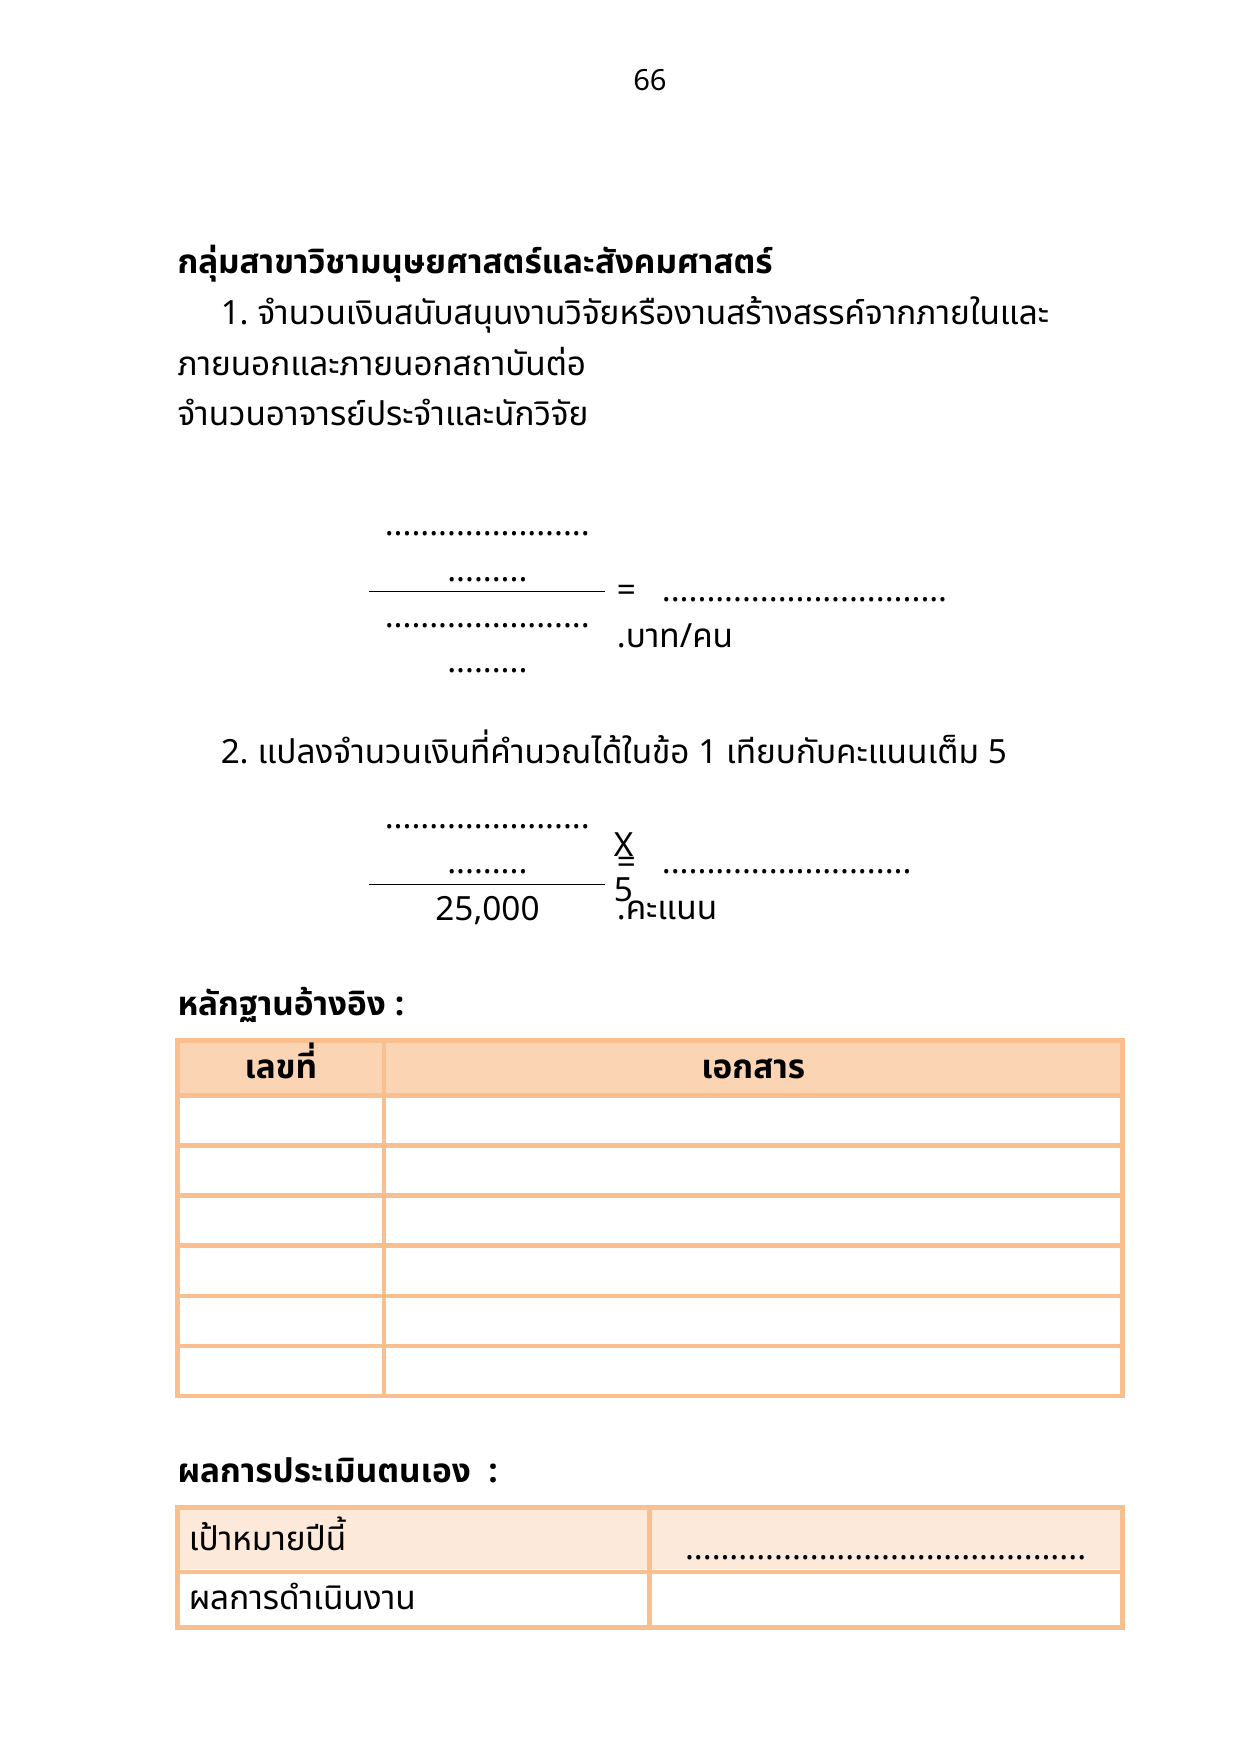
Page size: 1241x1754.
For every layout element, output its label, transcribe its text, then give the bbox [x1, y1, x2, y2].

table_cell [180, 1198, 382, 1243]
table_cell ................................ [369, 592, 605, 683]
text 2. แปลงจำนวนเงินที่คำนวณได้ในข้อ 1 เทียบกับคะแนนเต็ม 5 [177, 728, 1120, 779]
table_header = .............................คะแนน [605, 793, 960, 934]
table_cell [386, 1198, 1120, 1243]
text กลุ่มสาขาวิชามนุษยศาสตร์และสังคมศาสตร์ [177, 238, 1122, 289]
table_cell [180, 1248, 382, 1293]
table_cell [180, 1148, 382, 1193]
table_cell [652, 1574, 1120, 1625]
table_cell ผลการดำเนินงาน [180, 1574, 647, 1625]
table_cell [386, 1348, 1120, 1394]
table_cell [386, 1248, 1120, 1293]
table_header ................................ [369, 793, 605, 884]
table_cell [386, 1298, 1120, 1343]
text 1. จำนวนเงินสนับสนุนงานวิจัยหรืองานสร้างสรรค์จากภายในและภายนอกและภายนอกสถาบันต่อ จำนวนอาจารย์ประจำและนักวิจัย [177, 289, 1122, 440]
table_cell [386, 1098, 1120, 1143]
table_header เลขที่ [180, 1043, 382, 1093]
table_cell [386, 1148, 1120, 1193]
table_header เอกสาร [386, 1043, 1120, 1093]
table_header ................................ [369, 500, 605, 591]
table_cell [180, 1348, 382, 1394]
table_cell [180, 1098, 382, 1143]
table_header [605, 500, 960, 683]
text ผลการประเมินตนเอง : [177, 1447, 1122, 1498]
table_header ............................................. [652, 1510, 1120, 1569]
table_cell [180, 1298, 382, 1343]
table_header เป้าหมายปีนี้ [180, 1510, 647, 1569]
text หลักฐานอ้างอิง : [177, 980, 1122, 1030]
table_cell 25,000 [369, 885, 605, 934]
